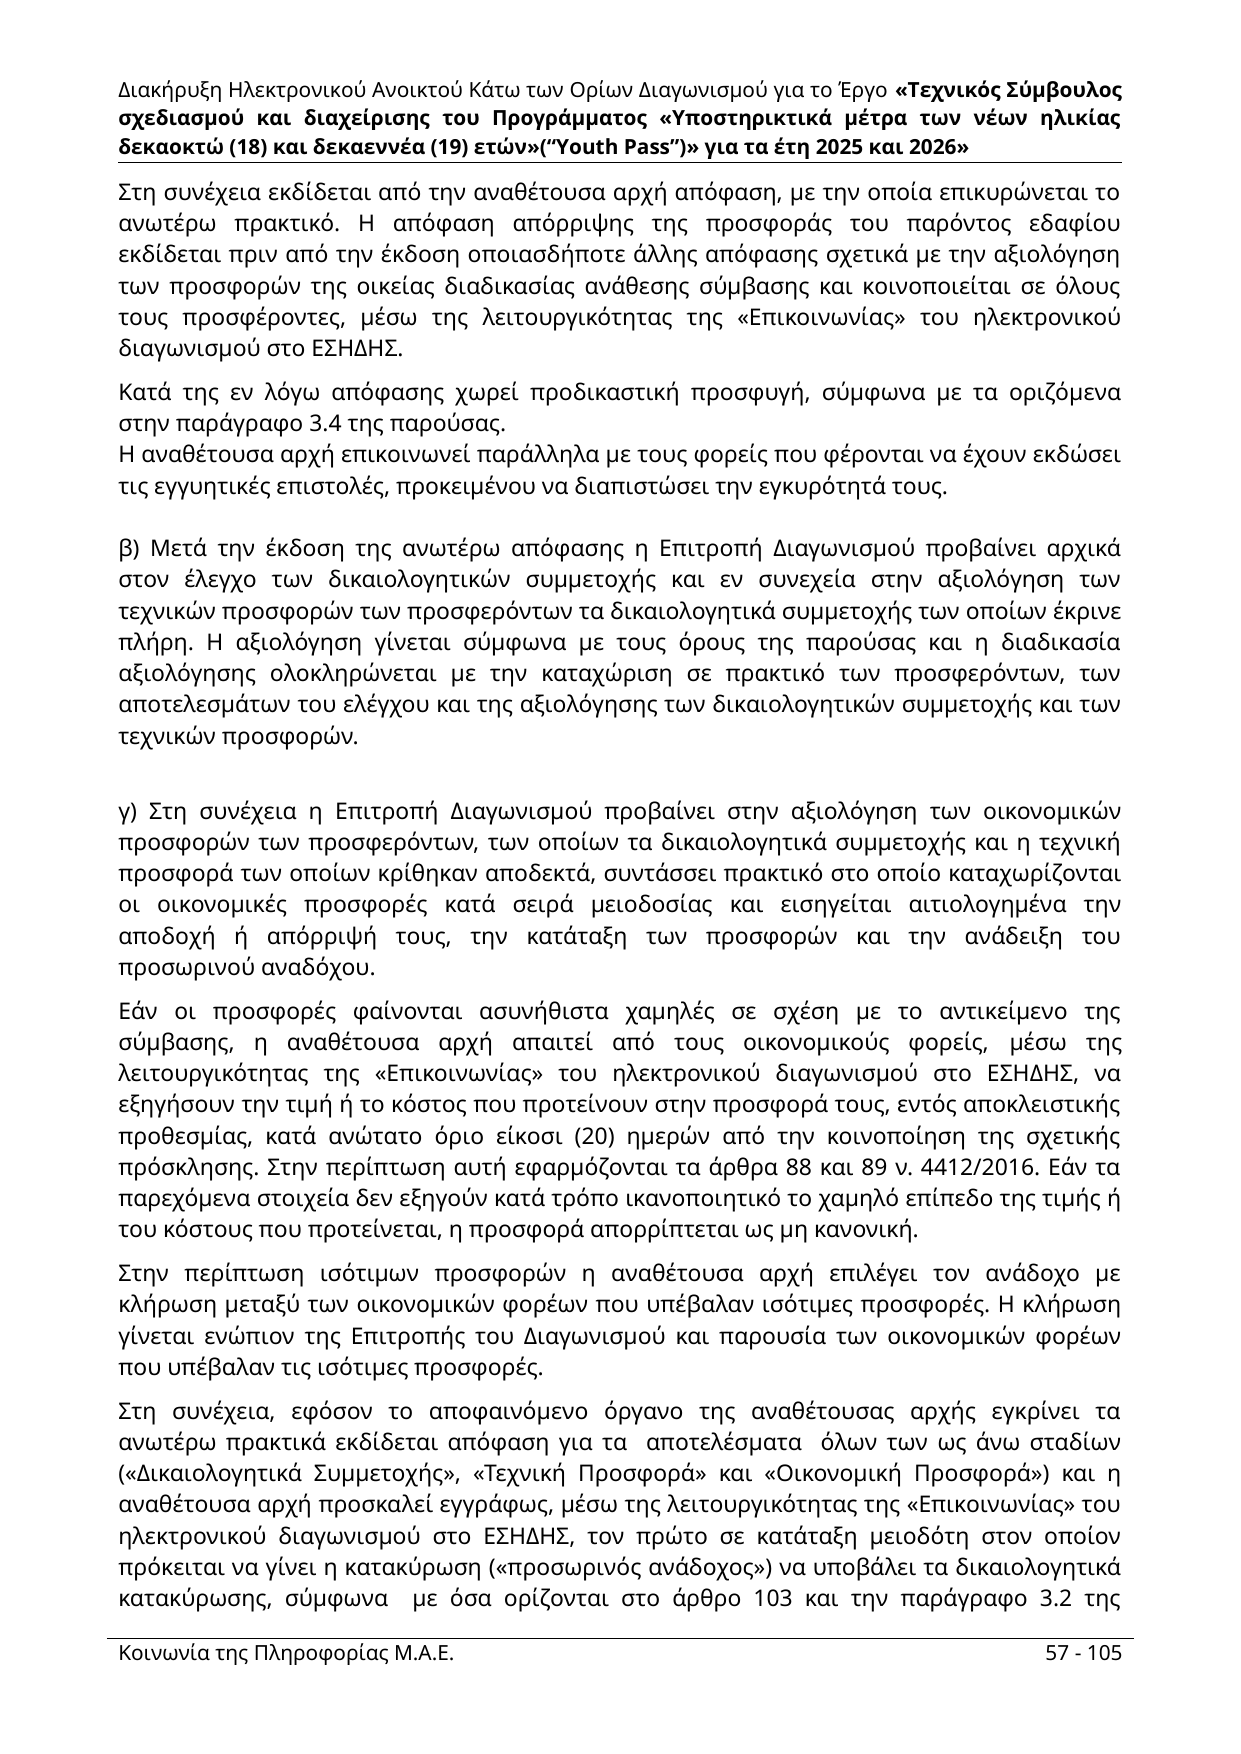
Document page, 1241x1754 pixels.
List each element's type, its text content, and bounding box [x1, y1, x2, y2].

text Στην περίπτωση ισότιμων προσφορών η αναθέτουσα αρχή επιλέγει τον ανάδοχο με κλήρωση μεταξύ των οικονομικών φορέων που υπέβαλαν ισότιμες προσφορές. Η κλήρωση γίνεται ενώπιον της Επιτροπής του Διαγωνισμού και παρουσία των οικονομικών φορέων που υπέβαλαν τις ισότιμες προσφορές. [118, 1257, 1122, 1382]
text Η αναθέτουσα αρχή επικοινωνεί παράλληλα με τους φορείς που φέρονται να έχουν εκδώσει τις εγγυητικές επιστολές, προκειμένου να διαπιστώσει την εγκυρότητά τους. [118, 438, 1122, 501]
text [118, 1395, 1122, 1613]
text γ) Στη συνέχεια η Επιτροπή Διαγωνισμού προβαίνει στην αξιολόγηση των οικονομικών προσφορών των προσφερόντων, των οποίων τα δικαιολογητικά συμμετοχής και η τεχνική προσφορά των οποίων κρίθηκαν αποδεκτά, συντάσσει πρακτικό στο οποίο καταχωρίζονται οι οικονομικές προσφορές κατά σειρά μειοδοσίας και εισηγείται αιτιολογημένα την αποδοχή ή απόρριψή τους, την κατάταξη των προσφορών και την ανάδειξη του προσωρινού αναδόχου. [118, 795, 1122, 982]
text Εάν οι προσφορές φαίνονται ασυνήθιστα χαμηλές σε σχέση με το αντικείμενο της σύμβασης, η αναθέτουσα αρχή απαιτεί από τους οικονομικούς φορείς, μέσω της λειτουργικότητας της «Επικοινωνίας» του ηλεκτρονικού διαγωνισμού στο ΕΣΗΔΗΣ, να εξηγήσουν την τιμή ή το κόστος που προτείνουν στην προσφορά τους, εντός αποκλειστικής προθεσμίας, κατά ανώτατο όριο είκοσι (20) ημερών από την κοινοποίηση της σχετικής πρόσκλησης. Στην περίπτωση αυτή εφαρμόζονται τα άρθρα 88 και 89 ν. 4412/2016. Εάν τα παρεχόμενα στοιχεία δεν εξηγούν κατά τρόπο ικανοποιητικό το χαμηλό επίπεδο της τιμής ή του κόστους που προτείνεται, η προσφορά απορρίπτεται ως μη κανονική. [118, 995, 1122, 1245]
text β) Μετά την έκδοση της ανωτέρω απόφασης η Επιτροπή Διαγωνισμού προβαίνει αρχικά στον έλεγχο των δικαιολογητικών συμμετοχής και εν συνεχεία στην αξιολόγηση των τεχνικών προσφορών των προσφερόντων τα δικαιολογητικά συμμετοχής των οποίων έκρινε πλήρη. Η αξιολόγηση γίνεται σύμφωνα με τους όρους της παρούσας και η διαδικασία αξιολόγησης ολοκληρώνεται με την καταχώριση σε πρακτικό των προσφερόντων, των αποτελεσμάτων του ελέγχου και της αξιολόγησης των δικαιολογητικών συμμετοχής και των τεχνικών προσφορών. [118, 532, 1122, 751]
text Κατά της εν λόγω απόφασης χωρεί προδικαστική προσφυγή, σύμφωνα με τα οριζόμενα στην παράγραφο 3.4 της παρούσας. [118, 376, 1122, 438]
text Στη συνέχεια εκδίδεται από την αναθέτουσα αρχή απόφαση, με την οποία επικυρώνεται το ανωτέρω πρακτικό. Η απόφαση απόρριψης της προσφοράς του παρόντος εδαφίου εκδίδεται πριν από την έκδοση οποιασδήποτε άλλης απόφασης σχετικά με την αξιολόγηση των προσφορών της οικείας διαδικασίας ανάθεσης σύμβασης και κοινοποιείται σε όλους τους προσφέροντες, μέσω της λειτουργικότητας της «Επικοινωνίας» του ηλεκτρονικού διαγωνισμού στο ΕΣΗΔΗΣ. [118, 176, 1122, 363]
